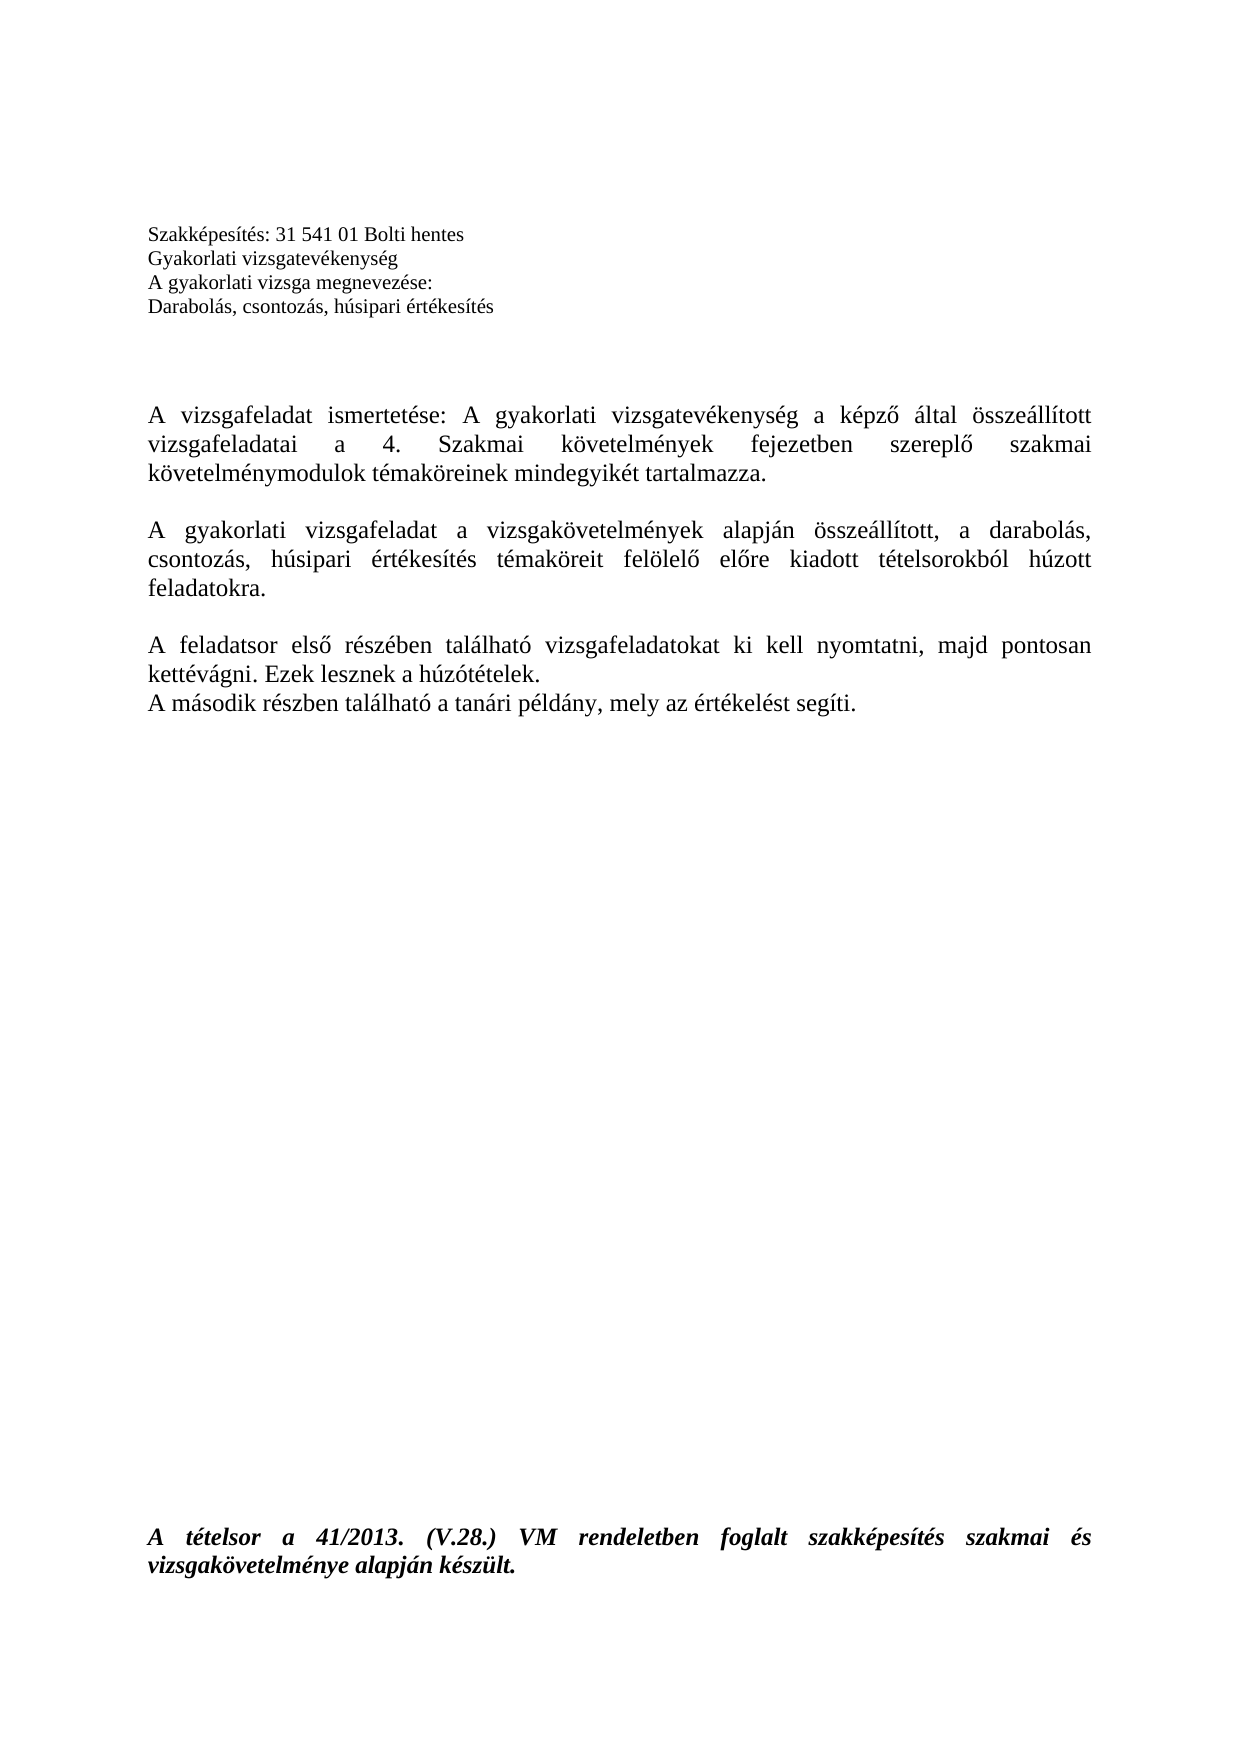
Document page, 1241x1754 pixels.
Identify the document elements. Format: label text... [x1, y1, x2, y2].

text A feladatsor első részében található vizsgafeladatokat ki kell nyomtatni, majd pontosan kettévágni. Ezek lesznek a húzótételek. [148, 630, 1092, 688]
text A gyakorlati vizsgafeladat a vizsgakövetelmények alapján összeállított, a darabolás, csontozás, húsipari értékesítés témaköreit felölelő előre kiadott tételsorokból húzott feladatokra. [147, 515, 1092, 602]
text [148, 1522, 1092, 1579]
text A gyakorlati vizsga megnevezése: [148, 270, 1092, 294]
text Gyakorlati vizsgatevékenység [148, 246, 1092, 270]
text A második részben található a tanári példány, mely az értékelést segíti. [147, 688, 1092, 717]
text A vizsgafeladat ismertetése: A gyakorlati vizsgatevékenység a képző által összeállított vizsgafeladatai a 4. Szakmai követelmények fejezetben szereplő szakmai követelménymodulok témaköreinek mindegyikét tartalmazza. [148, 400, 1092, 487]
text Szakképesítés: 31 541 01 Bolti hentes [148, 222, 1092, 246]
text Darabolás, csontozás, húsipari értékesítés [148, 294, 1092, 318]
